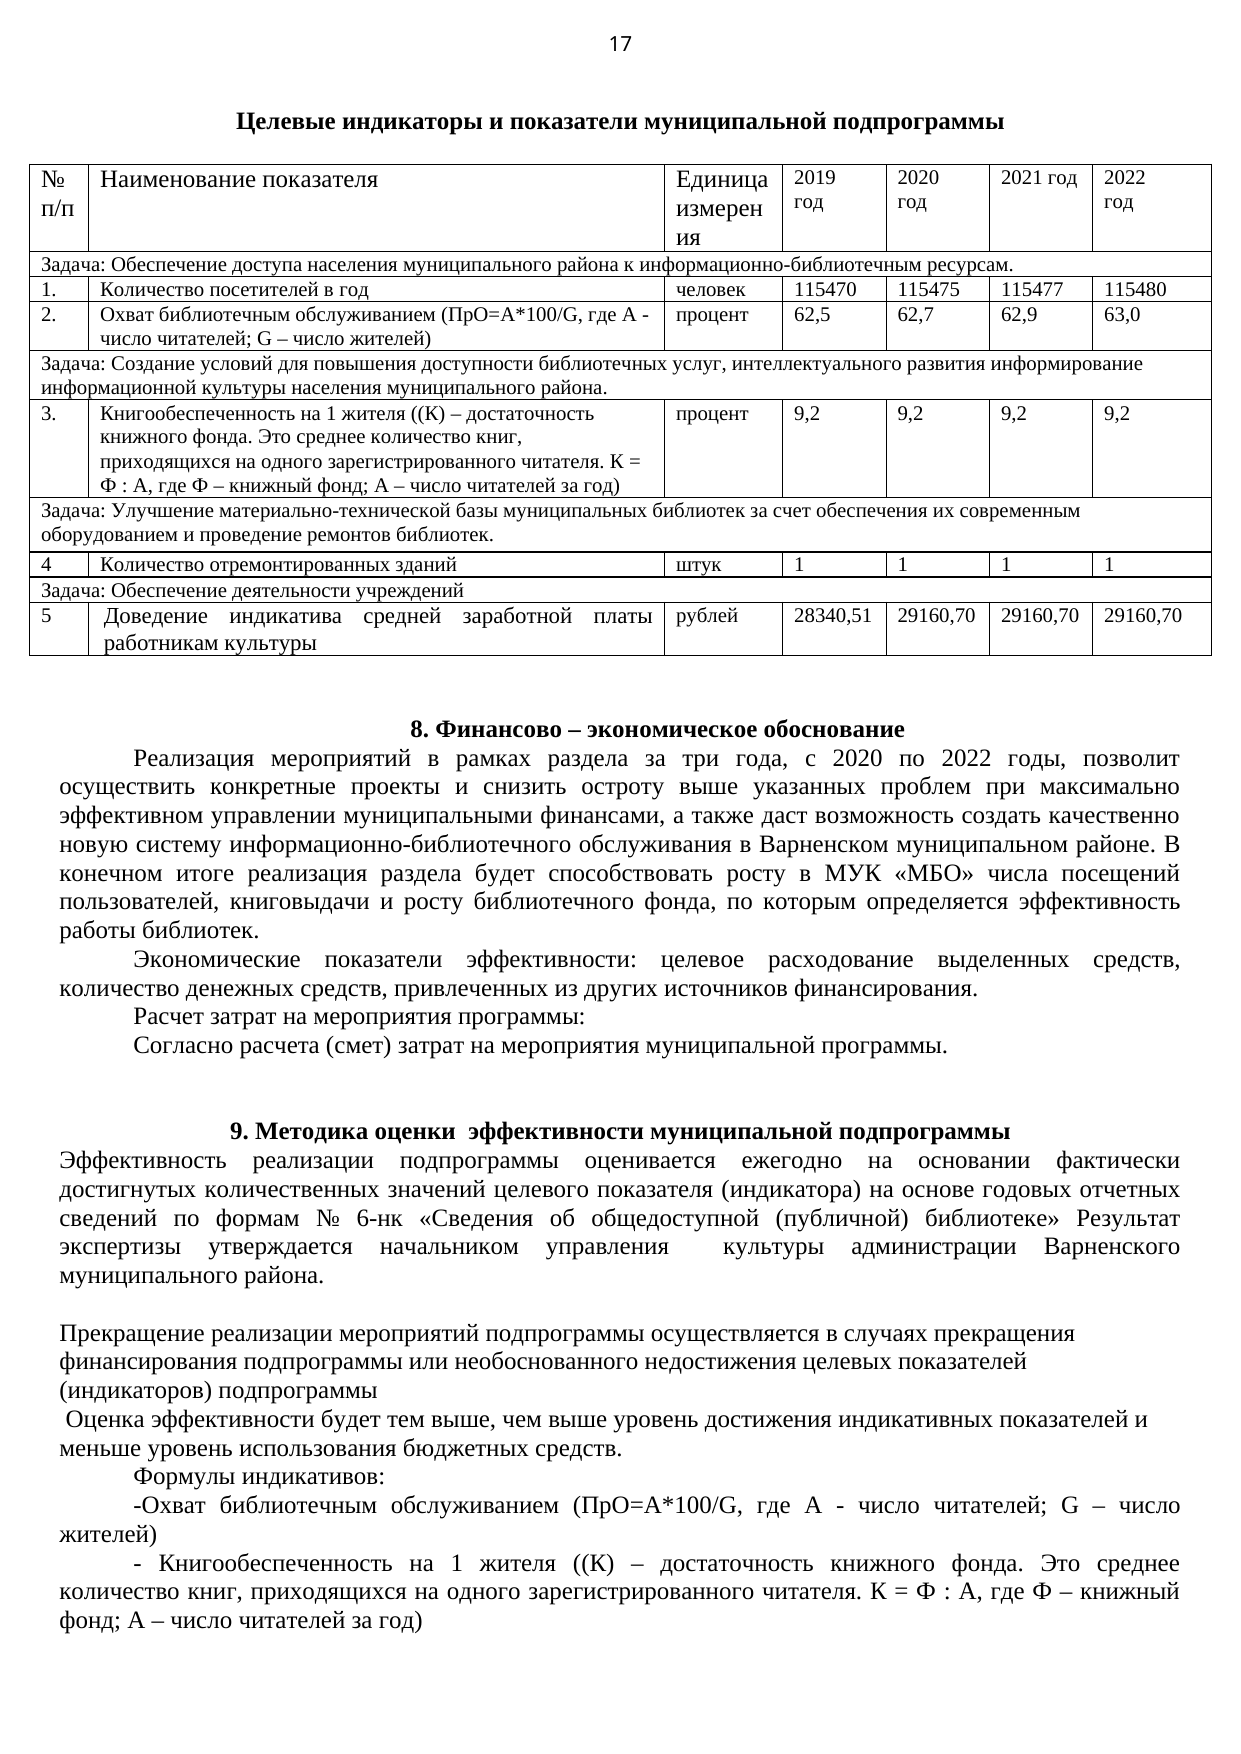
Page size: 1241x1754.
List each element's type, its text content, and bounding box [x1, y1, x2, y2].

table_cell 9,2 [990, 400, 1092, 497]
table_cell 29160,70 [1093, 603, 1211, 655]
table_cell Задача: Улучшение материально-технической базы муниципальных библиотек за счет обеспечения их современным оборудованием и проведение ремонтов библиотек. [30, 498, 1211, 551]
table_cell 115470 [783, 277, 886, 301]
table_cell человек [665, 277, 782, 301]
text Реализация мероприятий в рамках раздела за три года, с 2020 по 2022 годы, позволит осуществить конкретные проекты и снизить остроту выше указанных проблем при максимально эффективном управлении муниципальными финансами, а также даст возможность создать качественно новую систему информационно-библиотечного обслуживания в Варненском муниципальном районе. В конечном итоге реализация раздела будет способствовать росту в МУК «МБО» числа посещений пользователей, книговыдачи и росту библиотечного фонда, по которым определяется эффективность работы библиотек. [59, 743, 1181, 944]
table_cell 9,2 [783, 400, 886, 497]
table_cell 9,2 [1093, 400, 1211, 497]
table_cell 115475 [887, 277, 989, 301]
text 9. Методика оценки эффективности муниципальной подпрограммы [59, 1116, 1181, 1145]
table_header 2020 год [887, 165, 989, 251]
table_header № п/п [30, 165, 88, 251]
table_cell 1 [990, 553, 1092, 576]
table_header Наименование показателя [89, 165, 664, 251]
table_cell 9,2 [887, 400, 989, 497]
table_cell 5 [30, 603, 88, 655]
table_cell 2. [30, 302, 88, 350]
text Оценка эффективности будет тем выше, чем выше уровень достижения индикативных показателей и меньше уровень использования бюджетных средств. [59, 1404, 1181, 1461]
table_cell Доведение индикатива средней заработной платы работникам культуры [89, 603, 664, 655]
text Расчет затрат на мероприятия программы: [59, 1001, 1181, 1030]
text - Книгообеспеченность на 1 жителя ((К) – достаточность книжного фонда. Это среднее количество книг, приходящихся на одного зарегистрированного читателя. К = Ф : А, где Ф – книжный фонд; А – число читателей за год) [59, 1548, 1181, 1634]
table_header 2022 год [1093, 165, 1211, 251]
text Согласно расчета (смет) затрат на мероприятия муниципальной программы. [59, 1030, 1181, 1059]
text Целевые индикаторы и показатели муниципальной подпрограммы [59, 106, 1181, 135]
table_cell 62,5 [783, 302, 886, 350]
table_cell процент [665, 302, 782, 350]
table_cell штук [665, 553, 782, 576]
table_cell 1 [783, 553, 886, 576]
table_header 2019 год [783, 165, 886, 251]
table_cell 29160,70 [887, 603, 989, 655]
table_cell Задача: Обеспечение деятельности учреждений [30, 578, 1211, 602]
text -Охват библиотечным обслуживанием (ПрО=А*100/G, где А - число читателей; G – число жителей) [59, 1490, 1181, 1548]
table_cell Количество посетителей в год [89, 277, 664, 301]
table_cell 1 [1093, 553, 1211, 576]
table_cell 4 [30, 553, 88, 576]
table_cell 115480 [1093, 277, 1211, 301]
text Экономические показатели эффективности: целевое расходование выделенных средств, количество денежных средств, привлеченных из других источников финансирования. [59, 944, 1181, 1001]
table_cell 62,7 [887, 302, 989, 350]
table_cell 1. [30, 277, 88, 301]
table_cell 28340,51 [783, 603, 886, 655]
table_cell рублей [665, 603, 782, 655]
text Формулы индикативов: [59, 1461, 1181, 1490]
table_cell Количество отремонтированных зданий [89, 553, 664, 576]
table_cell 1 [887, 553, 989, 576]
table_header 2021 год [990, 165, 1092, 251]
table_cell Задача: Создание условий для повышения доступности библиотечных услуг, интеллектуального развития информирование информационной культуры населения муниципального района. [30, 351, 1211, 399]
table_cell Охват библиотечным обслуживанием (ПрО=А*100/G, где А - число читателей; G – число жителей) [89, 302, 664, 350]
table_cell Задача: Обеспечение доступа населения муниципального района к информационно-библиотечным ресурсам. [30, 252, 1211, 276]
list 8. Финансово – экономическое обоснование [133, 714, 1181, 743]
table_cell 115477 [990, 277, 1092, 301]
text Эффективность реализации подпрограммы оценивается ежегодно на основании фактически достигнутых количественных значений целевого показателя (индикатора) на основе годовых отчетных сведений по формам № 6-нк «Сведения об общедоступной (публичной) библиотеке» Результат экспертизы утверждается начальником управления культуры администрации Варненского муниципального района. [59, 1145, 1181, 1289]
table_cell Книгообеспеченность на 1 жителя ((К) – достаточность книжного фонда. Это среднее количество книг, приходящихся на одного зарегистрированного читателя. К = Ф : А, где Ф – книжный фонд; А – число читателей за год) [89, 400, 664, 497]
table_cell 62,9 [990, 302, 1092, 350]
table_cell процент [665, 400, 782, 497]
table_cell 29160,70 [990, 603, 1092, 655]
table_cell 3. [30, 400, 88, 497]
table_cell 63,0 [1093, 302, 1211, 350]
text Прекращение реализации мероприятий подпрограммы осуществляется в случаях прекращения финансирования подпрограммы или необоснованного недостижения целевых показателей (индикаторов) подпрограммы [59, 1318, 1181, 1404]
table_header Единица измерения [665, 165, 782, 251]
